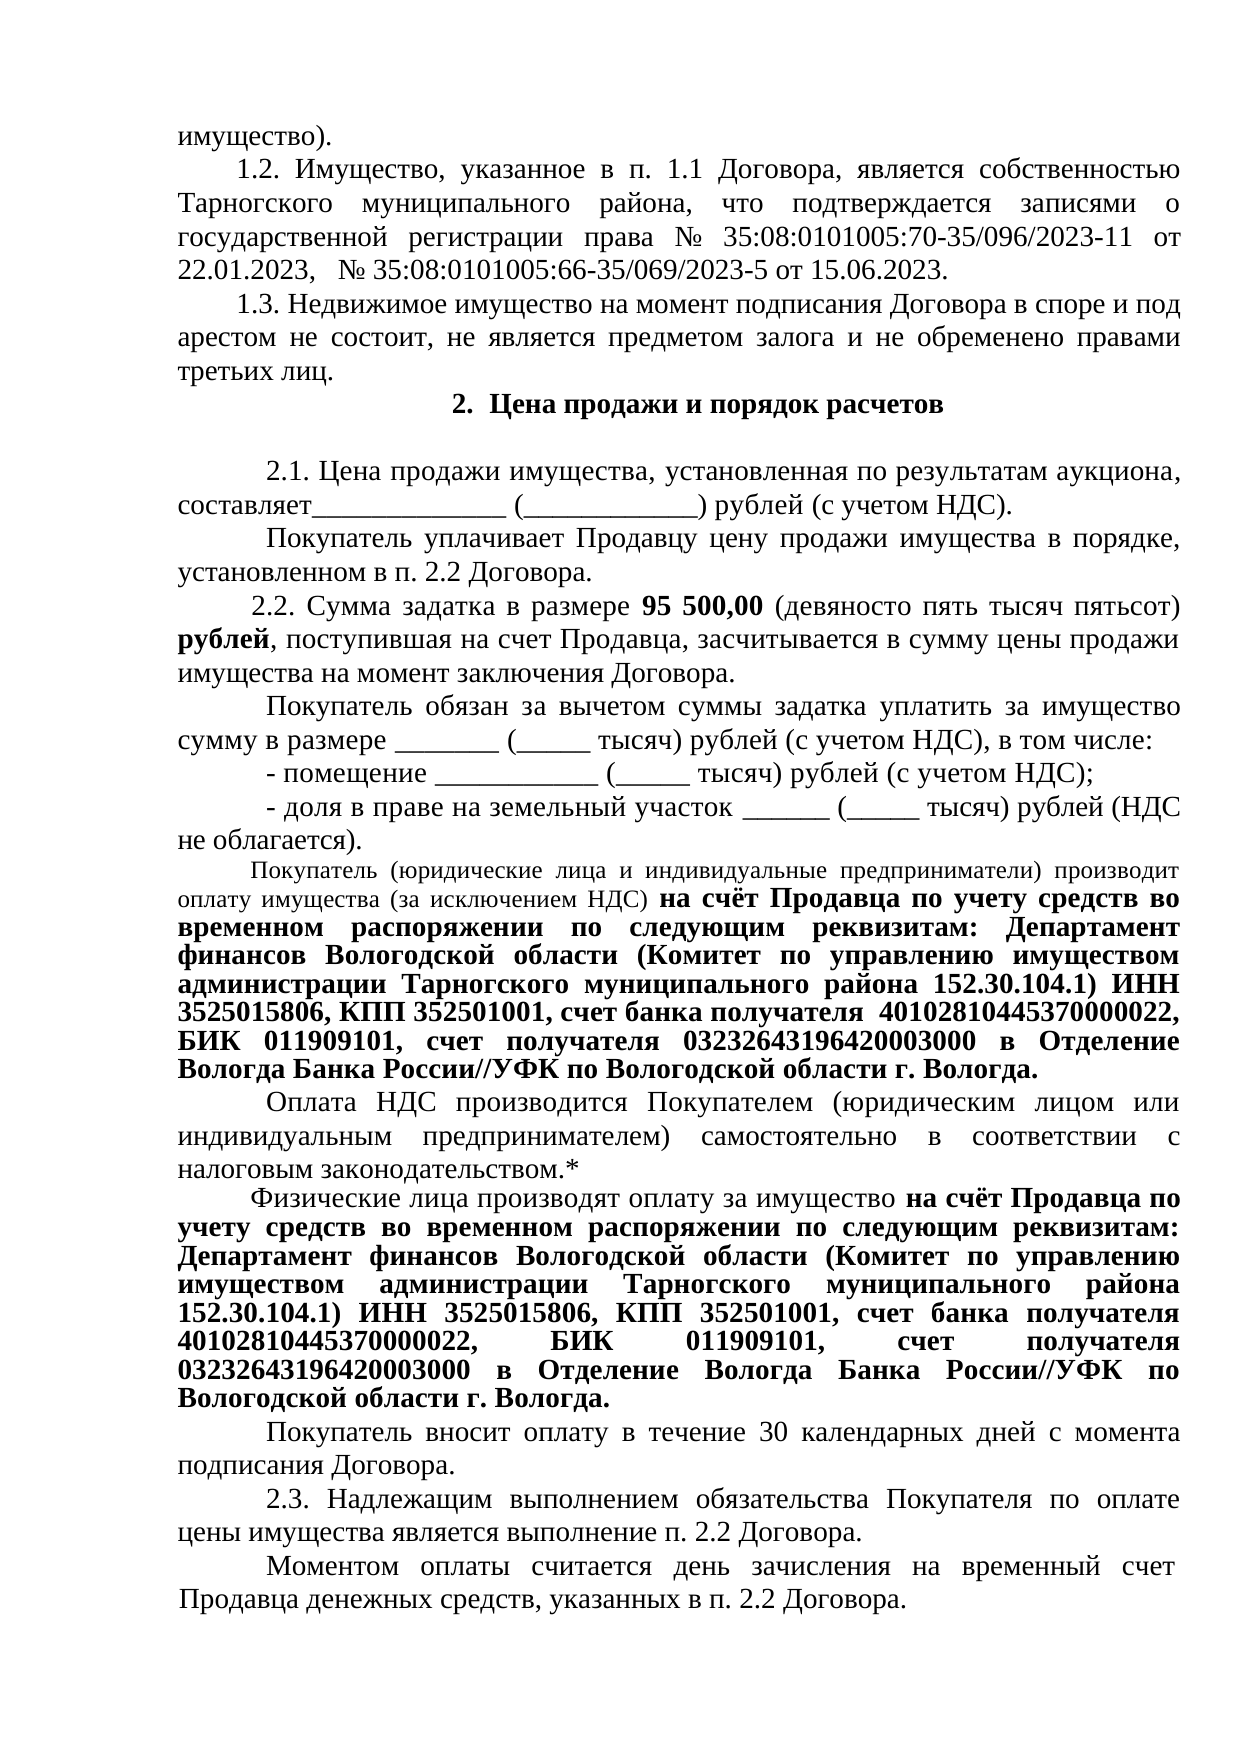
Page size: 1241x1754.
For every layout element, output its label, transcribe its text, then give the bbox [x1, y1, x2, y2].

text 2.1. Цена продажи имущества, установленная по результатам аукциона, составляет_____________ (____________) рублей (с учетом НДС). [177, 453, 1181, 521]
text 2.2. Сумма задатка в размере 95 500,00 (девяносто пять тысяч пятьсот) рублей, поступившая на счет Продавца, засчитывается в сумму цены продажи имущества на момент заключения Договора. [177, 588, 1181, 688]
text 1.2. Имущество, указанное в п. 1.1 Договора, является собственностью Тарногского муниципального района, что подтверждается записями о государственной регистрации права № 35:08:0101005:70-35/096/2023-11 от 22.01.2023, № 35:08:0101005:66-35/069/2023-5 от 15.06.2023. [177, 152, 1181, 286]
text - доля в праве на земельный участок ______ (_____ тысяч) рублей (НДС не облагается). [177, 789, 1181, 856]
text 2.3. Надлежащим выполнением обязательства Покупателя по оплате цены имущества является выполнение п. 2.2 Договора. [177, 1481, 1181, 1548]
text Физические лица производят оплату за имущество на счёт Продавца по учету средств во временном распоряжении по следующим реквизитам: Департамент финансов Вологодской области (Комитет по управлению имуществом администрации Тарногского муниципального района 152.30.104.1) ИНН 3525015806, КПП 352501001, счет банка получателя 40102810445370000022, БИК 011909101, счет получателя 03232643196420003000 в Отделение Вологда Банка России//УФК по Вологодской области г. Вологда. [177, 1185, 1181, 1413]
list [177, 118, 1177, 152]
text Моментом оплаты считается день зачисления на временный счет Продавца денежных средств, указанных в п. 2.2 Договора. [179, 1548, 1176, 1615]
text Покупатель вносит оплату в течение 30 календарных дней с момента подписания Договора. [177, 1414, 1181, 1481]
text Покупатель (юридические лица и индивидуальные предприниматели) производит оплату имущества (за исключением НДС) на счёт Продавца по учету средств во временном распоряжении по следующим реквизитам: Департамент финансов Вологодской области (Комитет по управлению имуществом администрации Тарногского муниципального района 152.30.104.1) ИНН 3525015806, КПП 352501001, счет банка получателя 40102810445370000022, БИК 011909101, счет получателя 03232643196420003000 в Отделение Вологда Банка России//УФК по Вологодской области г. Вологда. [177, 856, 1181, 1084]
text Покупатель обязан за вычетом суммы задатка уплатить за имущество сумму в размере _______ (_____ тысяч) рублей (с учетом НДС), в том числе: [177, 688, 1181, 755]
text Покупатель уплачивает Продавцу цену продажи имущества в порядке, установленном в п. 2.2 Договора. [177, 521, 1181, 588]
list Цена продажи и порядок расчетов [215, 386, 1181, 420]
text 1.3. Недвижимое имущество на момент подписания Договора в споре и под арестом не состоит, не является предметом залога и не обременено правами третьих лиц. [177, 286, 1181, 386]
text Оплата НДС производится Покупателем (юридическим лицом или индивидуальным предпринимателем) самостоятельно в соответствии с налоговым законодательством.* [177, 1084, 1181, 1185]
text - помещение ___________ (_____ тысяч) рублей (с учетом НДС); [177, 755, 1181, 789]
